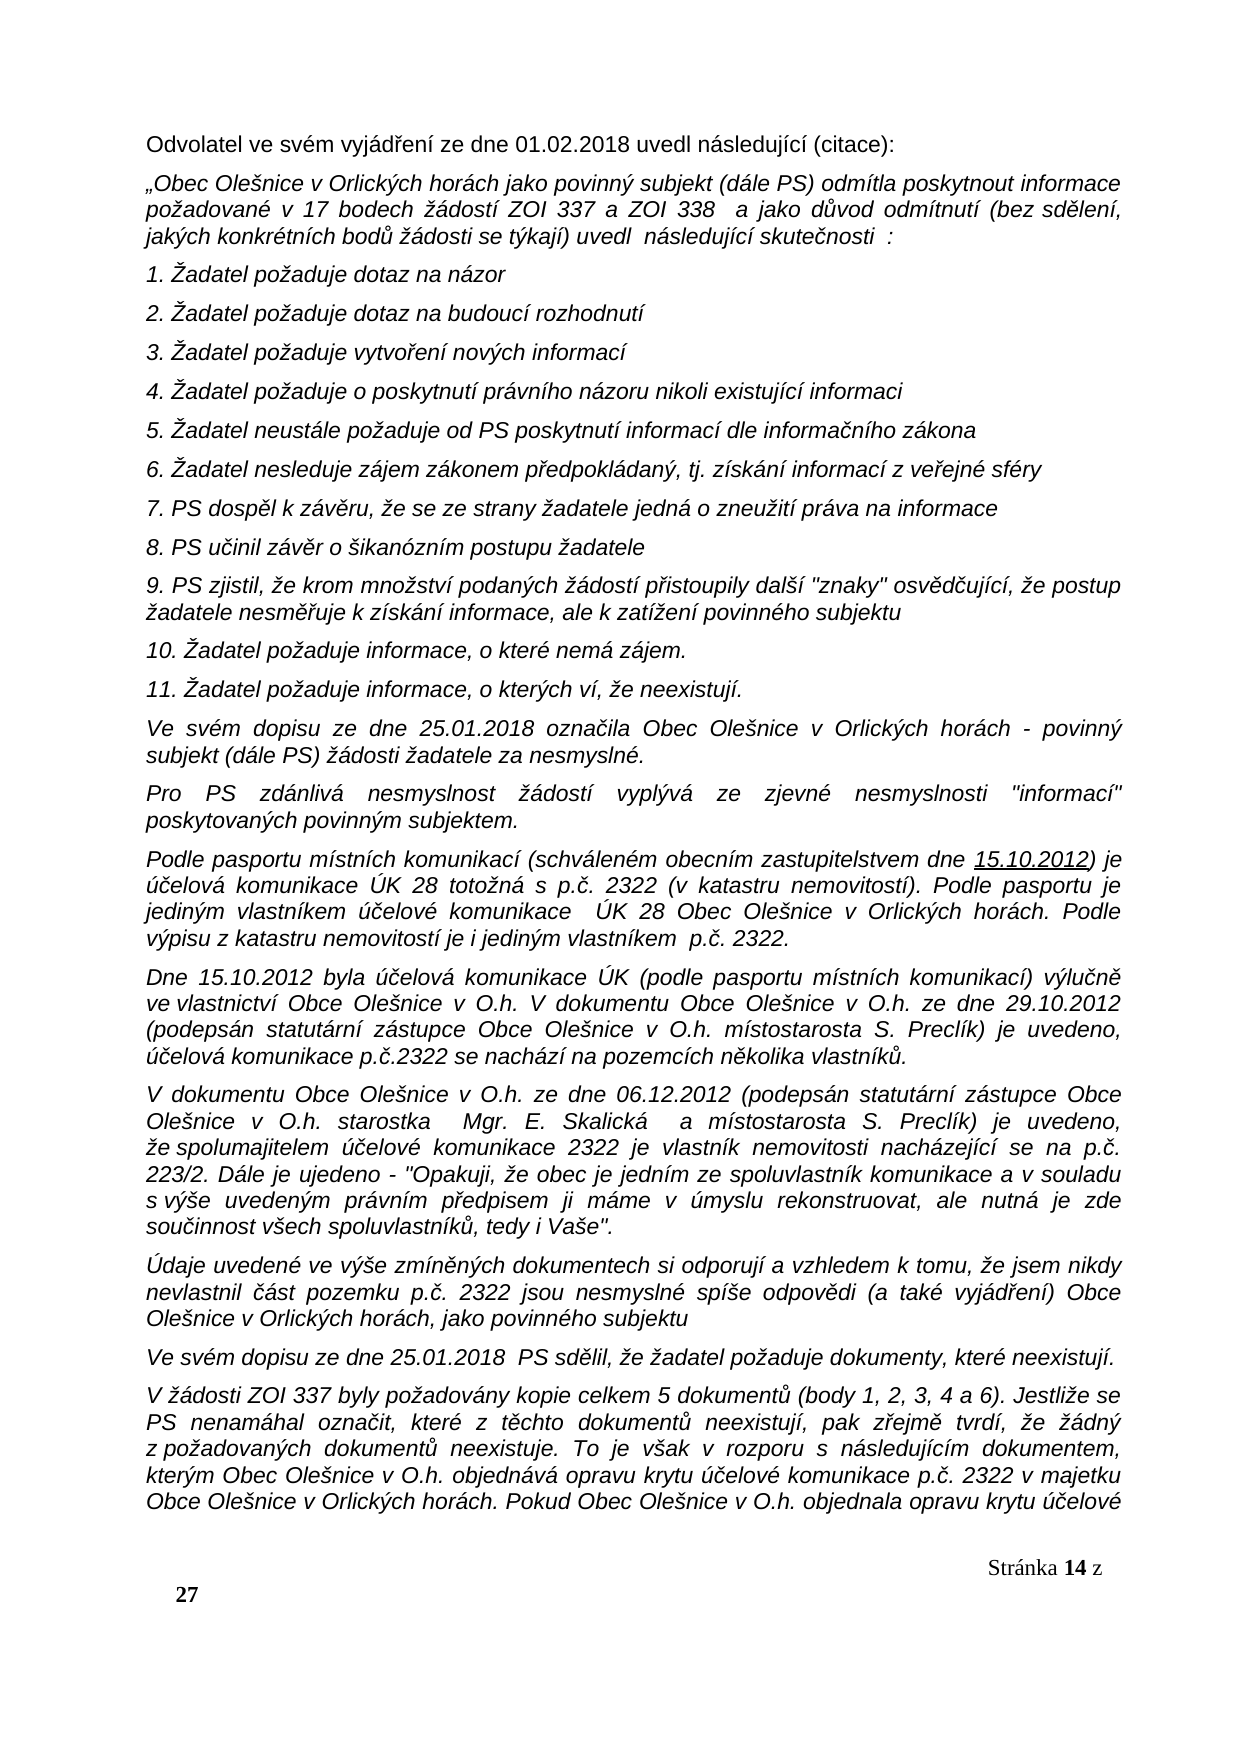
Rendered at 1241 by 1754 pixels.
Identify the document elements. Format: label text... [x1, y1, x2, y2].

text 1. Žadatel požaduje dotaz na názor [146, 261, 1122, 288]
text 6. Žadatel nesleduje zájem zákonem předpokládaný, tj. získání informací z veřejné sféry [146, 456, 1122, 482]
text Ve svém dopisu ze dne 25.01.2018 označila Obec Olešnice v Orlických horách - povinný subjekt (dále PS) žádosti žadatele za nesmyslné. [146, 715, 1122, 768]
text 8. PS učinil závěr o šikanózním postupu žadatele [146, 533, 1122, 560]
text „Obec Olešnice v Orlických horách jako povinný subjekt (dále PS) odmítla poskytnout informace požadované v 17 bodech žádostí ZOI 337 a ZOI 338 a jako důvod odmítnutí (bez sdělení, jakých konkrétních bodů žádosti se týkají) uvedl následující skutečnosti : [146, 170, 1122, 249]
text Ve svém dopisu ze dne 25.01.2018 PS sdělil, že žadatel požaduje dokumenty, které neexistují. [146, 1344, 1122, 1370]
text 9. PS zjistil, že krom množství podaných žádostí přistoupily další "znaky" osvědčující, že postup žadatele nesměřuje k získání informace, ale k zatížení povinného subjektu [146, 572, 1122, 625]
text 3. Žadatel požaduje vytvoření nových informací [146, 339, 1122, 366]
text 10. Žadatel požaduje informace, o které nemá zájem. [146, 637, 1122, 664]
text Údaje uvedené ve výše zmíněných dokumentech si odporují a vzhledem k tomu, že jsem nikdy nevlastnil část pozemku p.č. 2322 jsou nesmyslné spíše odpovědi (a také vyjádření) Obce Olešnice v Orlických horách, jako povinného subjektu [146, 1252, 1122, 1331]
text 2. Žadatel požaduje dotaz na budoucí rozhodnutí [146, 300, 1122, 327]
text Podle pasportu místních komunikací (schváleném obecním zastupitelstvem dne 15.10.2012) je účelová komunikace ÚK 28 totožná s p.č. 2322 (v katastru nemovitostí). Podle pasportu je jediným vlastníkem účelové komunikace ÚK 28 Obec Olešnice v Orlických horách. Podle výpisu z katastru nemovitostí je i jediným vlastníkem p.č. 2322. [146, 846, 1122, 951]
text V dokumentu Obce Olešnice v O.h. ze dne 06.12.2012 (podepsán statutární zástupce Obce Olešnice v O.h. starostka Mgr. E. Skalická a místostarosta S. Preclík) je uvedeno, že spolumajitelem účelové komunikace 2322 je vlastník nemovitosti nacházející se na p.č. 223/2. Dále je ujedeno - "Opakuji, že obec je jedním ze spoluvlastník komunikace a v souladu s výše uvedeným právním předpisem ji máme v úmyslu rekonstruovat, ale nutná je zde součinnost všech spoluvlastníků, tedy i Vaše". [146, 1081, 1122, 1239]
text 11. Žadatel požaduje informace, o kterých ví, že neexistují. [146, 676, 1122, 703]
text 7. PS dospěl k závěru, že se ze strany žadatele jedná o zneužití práva na informace [146, 494, 1122, 521]
text Dne 15.10.2012 byla účelová komunikace ÚK (podle pasportu místních komunikací) výlučně ve vlastnictví Obce Olešnice v O.h. V dokumentu Obce Olešnice v O.h. ze dne 29.10.2012 (podepsán statutární zástupce Obce Olešnice v O.h. místostarosta S. Preclík) je uvedeno, účelová komunikace p.č.2322 se nachází na pozemcích několika vlastníků. [146, 963, 1122, 1069]
text Odvolatel ve svém vyjádření ze dne 01.02.2018 uvedl následující (citace): [146, 131, 1122, 157]
text 5. Žadatel neustále požaduje od PS poskytnutí informací dle informačního zákona [146, 417, 1122, 443]
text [146, 1382, 1122, 1514]
text Pro PS zdánlivá nesmyslnost žádostí vyplývá ze zjevné nesmyslnosti "informací" poskytovaných povinným subjektem. [146, 780, 1122, 833]
text 4. Žadatel požaduje o poskytnutí právního názoru nikoli existující informaci [146, 378, 1122, 404]
